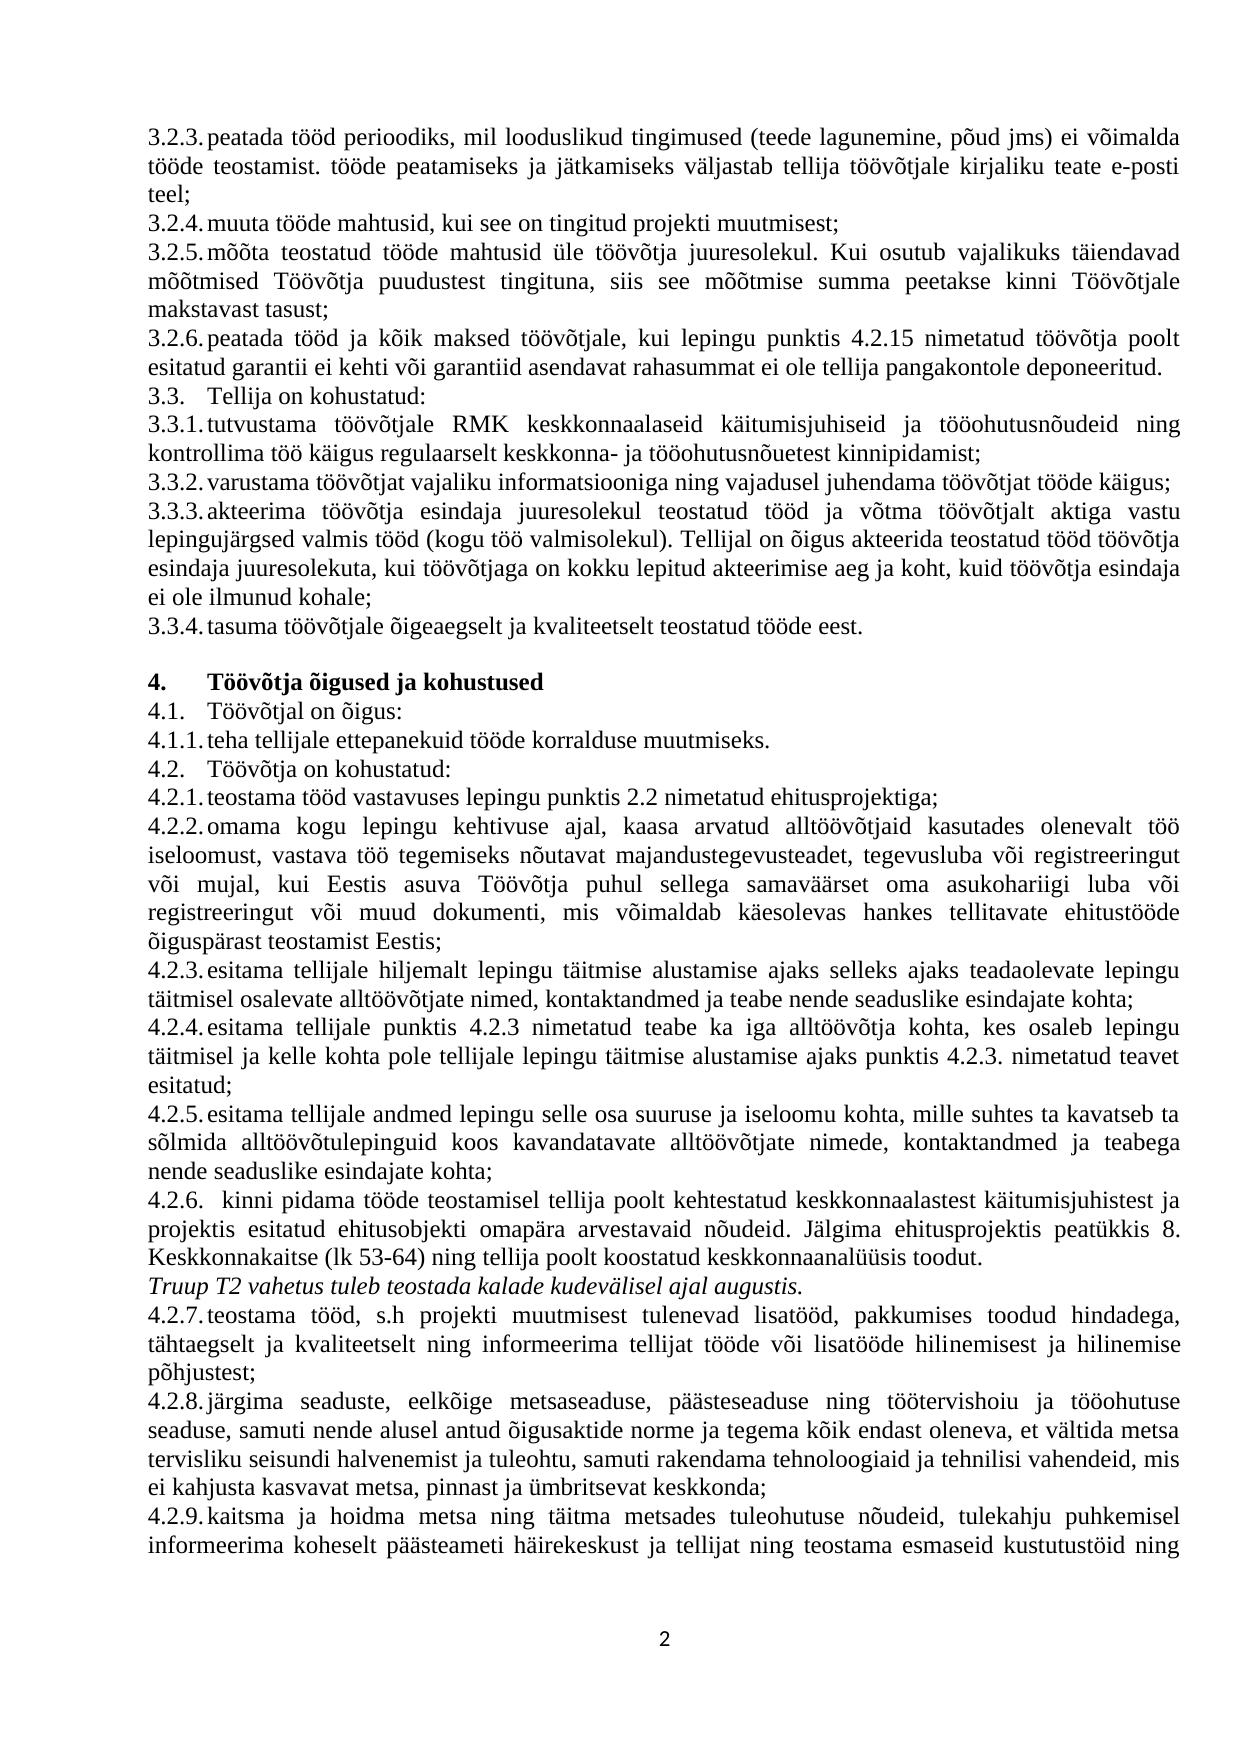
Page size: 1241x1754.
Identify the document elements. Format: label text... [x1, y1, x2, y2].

text teostama tööd, s.h projekti muutmisest tulenevad lisatööd, pakkumises toodud hindadega, tähtaegselt ja kvaliteetselt ning informeerima tellijat tööde või lisatööde hilinemisest ja hilinemise põhjustest; [148, 1300, 1181, 1386]
text Tellija on kohustatud: [148, 381, 1181, 409]
text teha tellijale ettepanekuid tööde korralduse muutmiseks. [148, 725, 1181, 754]
text tutvustama töövõtjale RMK keskkonnaalaseid käitumisjuhiseid ja tööohutusnõudeid ning kontrollima töö käigus regulaarselt keskkonna- ja tööohutusnõuetest kinnipidamist; [148, 409, 1181, 467]
text peatada tööd perioodiks, mil looduslikud tingimused (teede lagunemine, põud jms) ei võimalda tööde teostamist. tööde peatamiseks ja jätkamiseks väljastab tellija töövõtjale kirjaliku teate e-posti teel; [148, 122, 1181, 208]
text akteerima töövõtja esindaja juuresolekul teostatud tööd ja võtma töövõtjalt aktiga vastu lepingujärgsed valmis tööd (kogu töö valmisolekul). Tellijal on õigus akteerida teostatud tööd töövõtja esindaja juuresolekuta, kui töövõtjaga on kokku lepitud akteerimise aeg ja koht, kuid töövõtja esindaja ei ole ilmunud kohale; [148, 496, 1181, 611]
text järgima seaduste, eelkõige metsaseaduse, päästeseaduse ning töötervishoiu ja tööohutuse seaduse, samuti nende alusel antud õigusaktide norme ja tegema kõik endast oleneva, et vältida metsa tervisliku seisundi halvenemist ja tuleohtu, samuti rakendama tehnoloogiaid ja tehnilisi vahendeid, mis ei kahjusta kasvavat metsa, pinnast ja ümbritsevat keskkonda; [148, 1386, 1181, 1501]
text Töövõtjal on õigus: [148, 696, 1181, 725]
list Truup T2 vahetus tuleb teostada kalade kudevälisel ajal augustis. [148, 1271, 1181, 1300]
text mõõta teostatud tööde mahtusid üle töövõtja juuresolekul. Kui osutub vajalikuks täiendavad mõõtmised Töövõtja puudustest tingituna, siis see mõõtmise summa peetakse kinni Töövõtjale makstavast tasust; [148, 237, 1181, 323]
text peatada tööd ja kõik maksed töövõtjale, kui lepingu punktis 4.2.15 nimetatud töövõtja poolt esitatud garantii ei kehti või garantiid asendavat rahasummat ei ole tellija pangakontole deponeeritud. [148, 323, 1181, 381]
text muuta tööde mahtusid, kui see on tingitud projekti muutmisest; [148, 208, 1181, 237]
text teostama tööd vastavuses lepingu punktis 2.2 nimetatud ehitusprojektiga; [148, 782, 1181, 811]
text esitama tellijale punktis 4.2.3 nimetatud teabe ka iga alltöövõtja kohta, kes osaleb lepingu täitmisel ja kelle kohta pole tellijale lepingu täitmise alustamise ajaks punktis 4.2.3. nimetatud teavet esitatud; [148, 1012, 1181, 1099]
text Töövõtja on kohustatud: [148, 754, 1181, 782]
text tasuma töövõtjale õigeaegselt ja kvaliteetselt teostatud tööde eest. [148, 611, 1181, 639]
text esitama tellijale andmed lepingu selle osa suuruse ja iseloomu kohta, mille suhtes ta kavatseb ta sõlmida alltöövõtulepinguid koos kavandatavate alltöövõtjate nimede, kontaktandmed ja teabega nende seaduslike esindajate kohta; [148, 1099, 1181, 1185]
text kinni pidama tööde teostamisel tellija poolt kehtestatud keskkonnaalastest käitumisjuhistest ja projektis esitatud ehitusobjekti omapära arvestavaid nõudeid. Jälgima ehitusprojektis peatükkis 8. Keskkonnakaitse (lk 53-64) ning tellija poolt koostatud keskkonnaanalüüsis toodut. [148, 1185, 1181, 1271]
text Töövõtja õigused ja kohustused [148, 667, 1181, 696]
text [148, 1501, 1181, 1559]
text esitama tellijale hiljemalt lepingu täitmise alustamise ajaks selleks ajaks teadaolevate lepingu täitmisel osalevate alltöövõtjate nimed, kontaktandmed ja teabe nende seaduslike esindajate kohta; [148, 955, 1181, 1012]
text omama kogu lepingu kehtivuse ajal, kaasa arvatud alltöövõtjaid kasutades olenevalt töö iseloomust, vastava töö tegemiseks nõutavat majandustegevusteadet, tegevusluba või registreeringut või mujal, kui Eestis asuva Töövõtja puhul sellega samaväärset oma asukohariigi luba või registreeringut või muud dokumenti, mis võimaldab käesolevas hankes tellitavate ehitustööde õiguspärast teostamist Eestis; [148, 811, 1181, 955]
text varustama töövõtjat vajaliku informatsiooniga ning vajadusel juhendama töövõtjat tööde käigus; [148, 467, 1181, 496]
